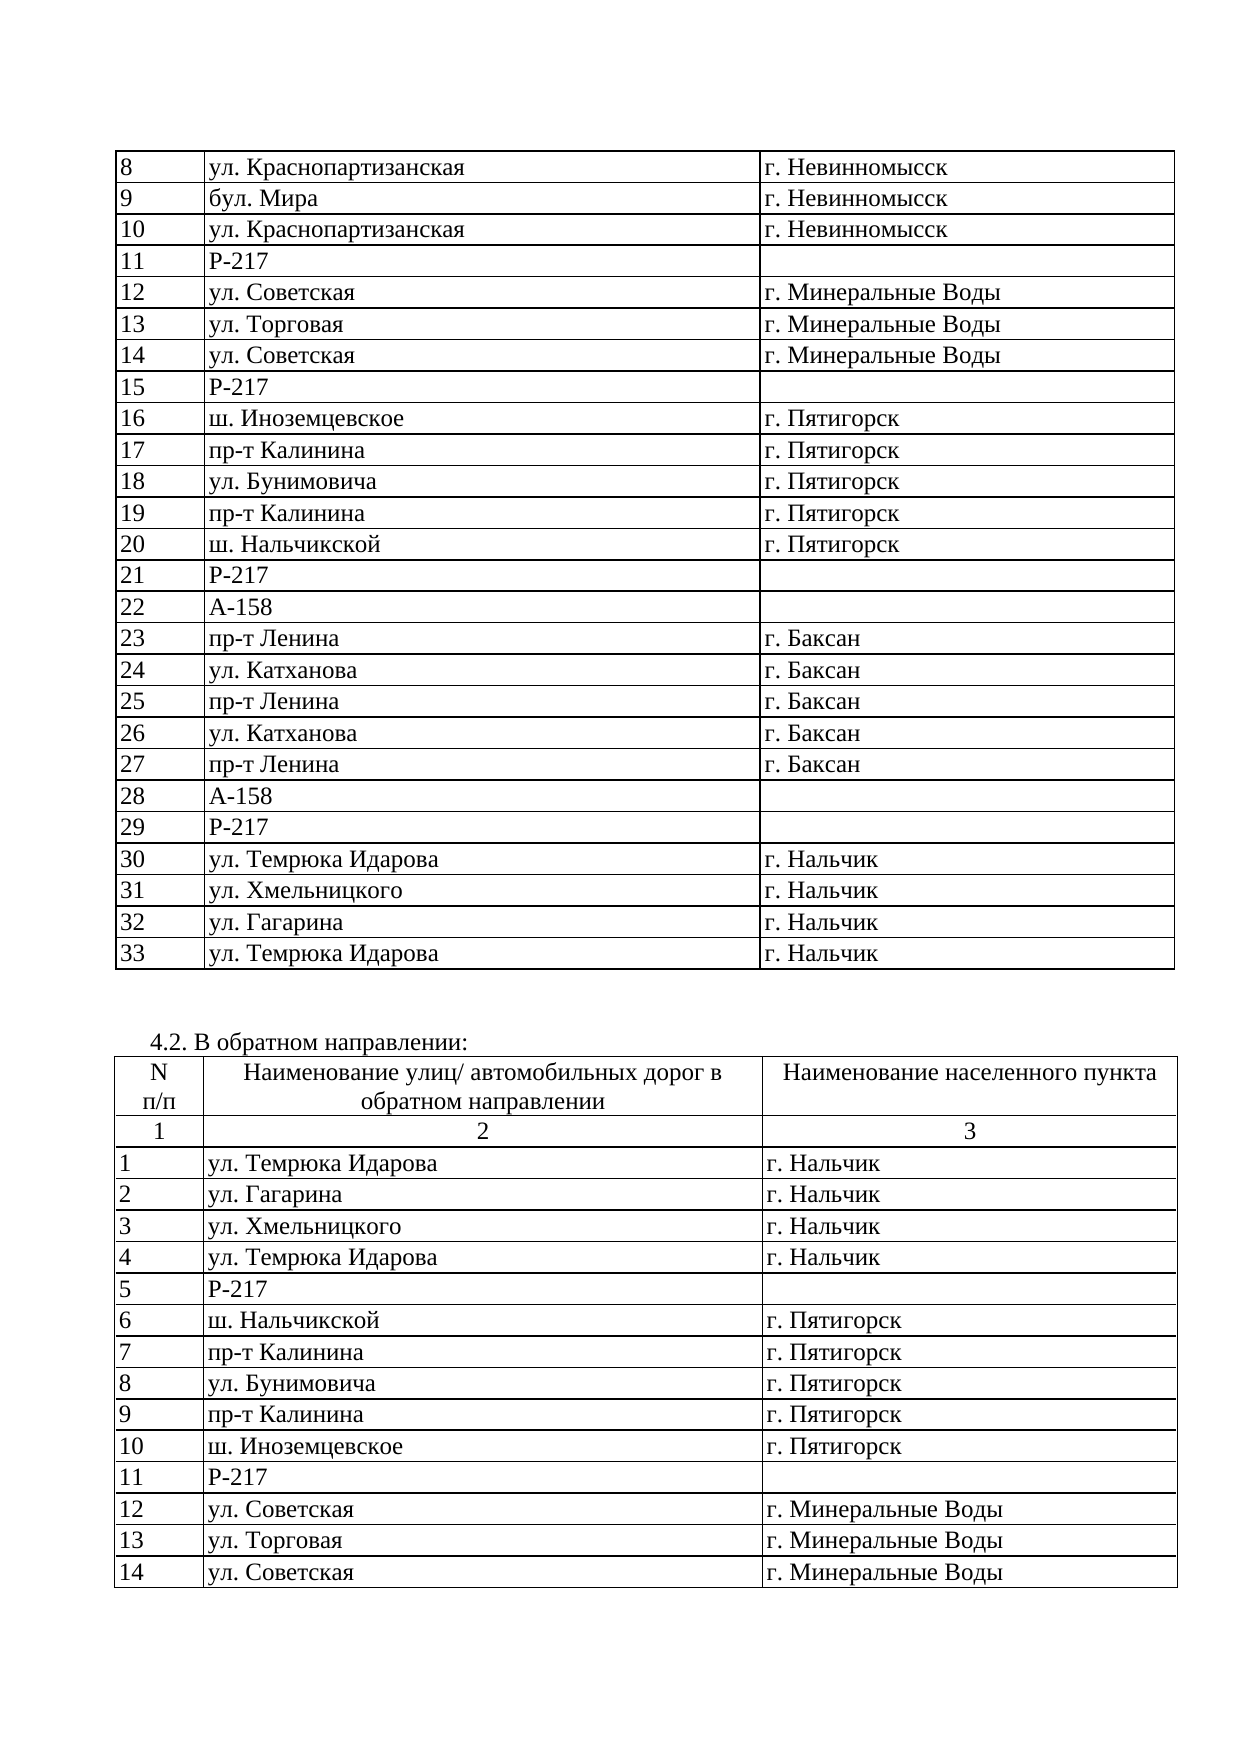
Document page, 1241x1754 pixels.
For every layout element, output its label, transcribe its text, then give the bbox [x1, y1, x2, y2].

table_cell г. Нальчик [763, 1241, 1177, 1272]
table_cell 17 [117, 435, 204, 464]
table_cell 3 [115, 1210, 203, 1241]
table_cell 22 [117, 592, 204, 622]
table_cell г. Минеральные Воды [761, 340, 1174, 370]
table_cell ул. Катханова [205, 718, 759, 748]
table_cell ул. Бунимовича [204, 1368, 762, 1398]
table_cell 8 [117, 152, 204, 181]
table_cell пр-т Калинина [204, 1337, 762, 1366]
table_cell ул. Советская [204, 1494, 762, 1524]
table_cell 9 [115, 1399, 203, 1429]
table_cell 27 [117, 749, 204, 779]
table_cell г. Нальчик [763, 1209, 1177, 1241]
table_cell 19 [117, 498, 204, 527]
table_cell ул. Гагарина [204, 1179, 762, 1209]
table_cell ул. Катханова [205, 655, 759, 685]
table_cell [763, 1272, 1177, 1303]
table_cell ул. Темрюка Идарова [205, 844, 759, 873]
table_cell [761, 592, 1174, 622]
table_cell ш. Нальчикской [204, 1305, 762, 1335]
table_cell г. Минеральные Воды [763, 1492, 1177, 1524]
table_cell пр-т Калинина [205, 435, 759, 464]
table_cell 4 [115, 1242, 203, 1272]
table_cell пр-т Калинина [204, 1400, 762, 1429]
table_cell [761, 561, 1174, 590]
table_cell 8 [115, 1368, 203, 1398]
table_cell г. Пятигорск [763, 1366, 1177, 1398]
table_cell Р-217 [205, 372, 759, 402]
table_cell г. Невинномысск [761, 183, 1174, 213]
table_cell 6 [115, 1305, 203, 1335]
table_cell г. Минеральные Воды [761, 309, 1174, 339]
table_cell г. Баксан [761, 655, 1174, 685]
table_cell 13 [117, 309, 204, 339]
table_cell пр-т Ленина [205, 686, 759, 716]
table_cell 18 [117, 466, 204, 496]
table_cell г. Пятигорск [761, 466, 1174, 496]
table_cell ш. Иноземцевское [205, 403, 759, 433]
table_cell 30 [117, 844, 204, 873]
table_cell г. Невинномысск [761, 152, 1174, 181]
table_cell ул. Советская [205, 277, 759, 307]
table_cell 1 [115, 1147, 203, 1178]
table_cell пр-т Калинина [205, 498, 759, 527]
table_cell 2 [204, 1116, 762, 1146]
table_cell 12 [115, 1493, 203, 1524]
table_cell ул. Темрюка Идарова [204, 1148, 762, 1178]
table_cell ул. Краснопартизанская [205, 152, 759, 181]
table_cell г. Баксан [761, 718, 1174, 748]
table_cell Р-217 [204, 1274, 762, 1303]
table_header Наименование населенного пункта [763, 1057, 1177, 1115]
table_cell г. Нальчик [761, 875, 1174, 905]
table_cell 13 [115, 1525, 203, 1555]
table_cell ул. Темрюка Идарова [204, 1242, 762, 1272]
table_cell ул. Хмельницкого [204, 1211, 762, 1241]
table_cell 26 [117, 718, 204, 748]
table_cell ул. Бунимовича [205, 466, 759, 496]
table_cell Р-217 [204, 1462, 762, 1492]
table_header N п/п [115, 1057, 203, 1115]
table_cell г. Баксан [761, 749, 1174, 779]
table_header Наименование улиц/ автомобильных дорог в обратном направлении [204, 1057, 762, 1115]
table_cell г. Пятигорск [763, 1335, 1177, 1366]
table_cell г. Баксан [761, 623, 1174, 653]
table_cell А-158 [205, 592, 759, 622]
table_cell [761, 812, 1174, 842]
table_cell ш. Нальчикской [205, 529, 759, 559]
table_cell г. Нальчик [761, 938, 1174, 968]
table_cell ул. Торговая [205, 309, 759, 339]
table_cell 32 [117, 907, 204, 936]
table_cell 14 [117, 340, 204, 370]
table_cell [763, 1461, 1177, 1492]
table_cell 1 [115, 1116, 203, 1146]
table_cell 2 [115, 1179, 203, 1209]
table_cell 11 [117, 246, 204, 276]
table_cell 10 [117, 215, 204, 244]
table_cell [761, 372, 1174, 402]
table_cell г. Нальчик [761, 844, 1174, 873]
table_cell 11 [115, 1462, 203, 1492]
table_cell г. Баксан [761, 686, 1174, 716]
table_cell г. Пятигорск [761, 498, 1174, 527]
table_cell г. Невинномысск [761, 215, 1174, 244]
table_cell пр-т Ленина [205, 623, 759, 653]
table_cell 23 [117, 623, 204, 653]
table_cell г. Минеральные Воды [763, 1524, 1177, 1555]
table_cell Р-217 [205, 812, 759, 842]
table_cell 29 [117, 812, 204, 842]
table_cell А-158 [205, 781, 759, 811]
table_cell г. Пятигорск [763, 1429, 1177, 1461]
text 4.2. В обратном направлении: [150, 1027, 1090, 1056]
table_cell 33 [117, 938, 204, 968]
table_cell г. Пятигорск [761, 403, 1174, 433]
table_cell 28 [117, 781, 204, 811]
table_cell 5 [115, 1273, 203, 1303]
table_cell ул. Торговая [204, 1525, 762, 1555]
table_cell пр-т Ленина [205, 749, 759, 779]
table_cell ул. Советская [204, 1557, 762, 1587]
table_cell 9 [117, 183, 204, 213]
table_cell Р-217 [205, 246, 759, 276]
table_cell 16 [117, 403, 204, 433]
table_cell ул. Советская [205, 340, 759, 370]
table_cell г. Минеральные Воды [761, 277, 1174, 307]
table_cell ул. Темрюка Идарова [205, 938, 759, 968]
table_cell 15 [117, 372, 204, 402]
table_cell г. Нальчик [763, 1178, 1177, 1209]
table_cell 20 [117, 529, 204, 559]
table_cell ул. Краснопартизанская [205, 215, 759, 244]
table_cell г. Пятигорск [761, 529, 1174, 559]
table_cell г. Минеральные Воды [763, 1555, 1177, 1587]
table_cell 7 [115, 1336, 203, 1366]
table_cell 25 [117, 686, 204, 716]
table_cell 3 [763, 1115, 1177, 1146]
table_cell бул. Мира [205, 183, 759, 213]
table_cell г. Нальчик [763, 1146, 1177, 1178]
table_cell [761, 246, 1174, 276]
table_cell [761, 781, 1174, 811]
table_cell г. Пятигорск [763, 1304, 1177, 1335]
table_cell г. Пятигорск [763, 1398, 1177, 1429]
table_cell г. Пятигорск [761, 435, 1174, 464]
table_cell 10 [115, 1430, 203, 1461]
table_cell ул. Гагарина [205, 907, 759, 936]
table_cell 31 [117, 875, 204, 905]
table_cell 21 [117, 561, 204, 590]
table_cell 14 [115, 1556, 203, 1587]
table_cell 24 [117, 655, 204, 685]
table_cell 12 [117, 277, 204, 307]
table_cell ш. Иноземцевское [204, 1431, 762, 1461]
table_cell Р-217 [205, 561, 759, 590]
table_cell ул. Хмельницкого [205, 875, 759, 905]
table_cell г. Нальчик [761, 907, 1174, 936]
